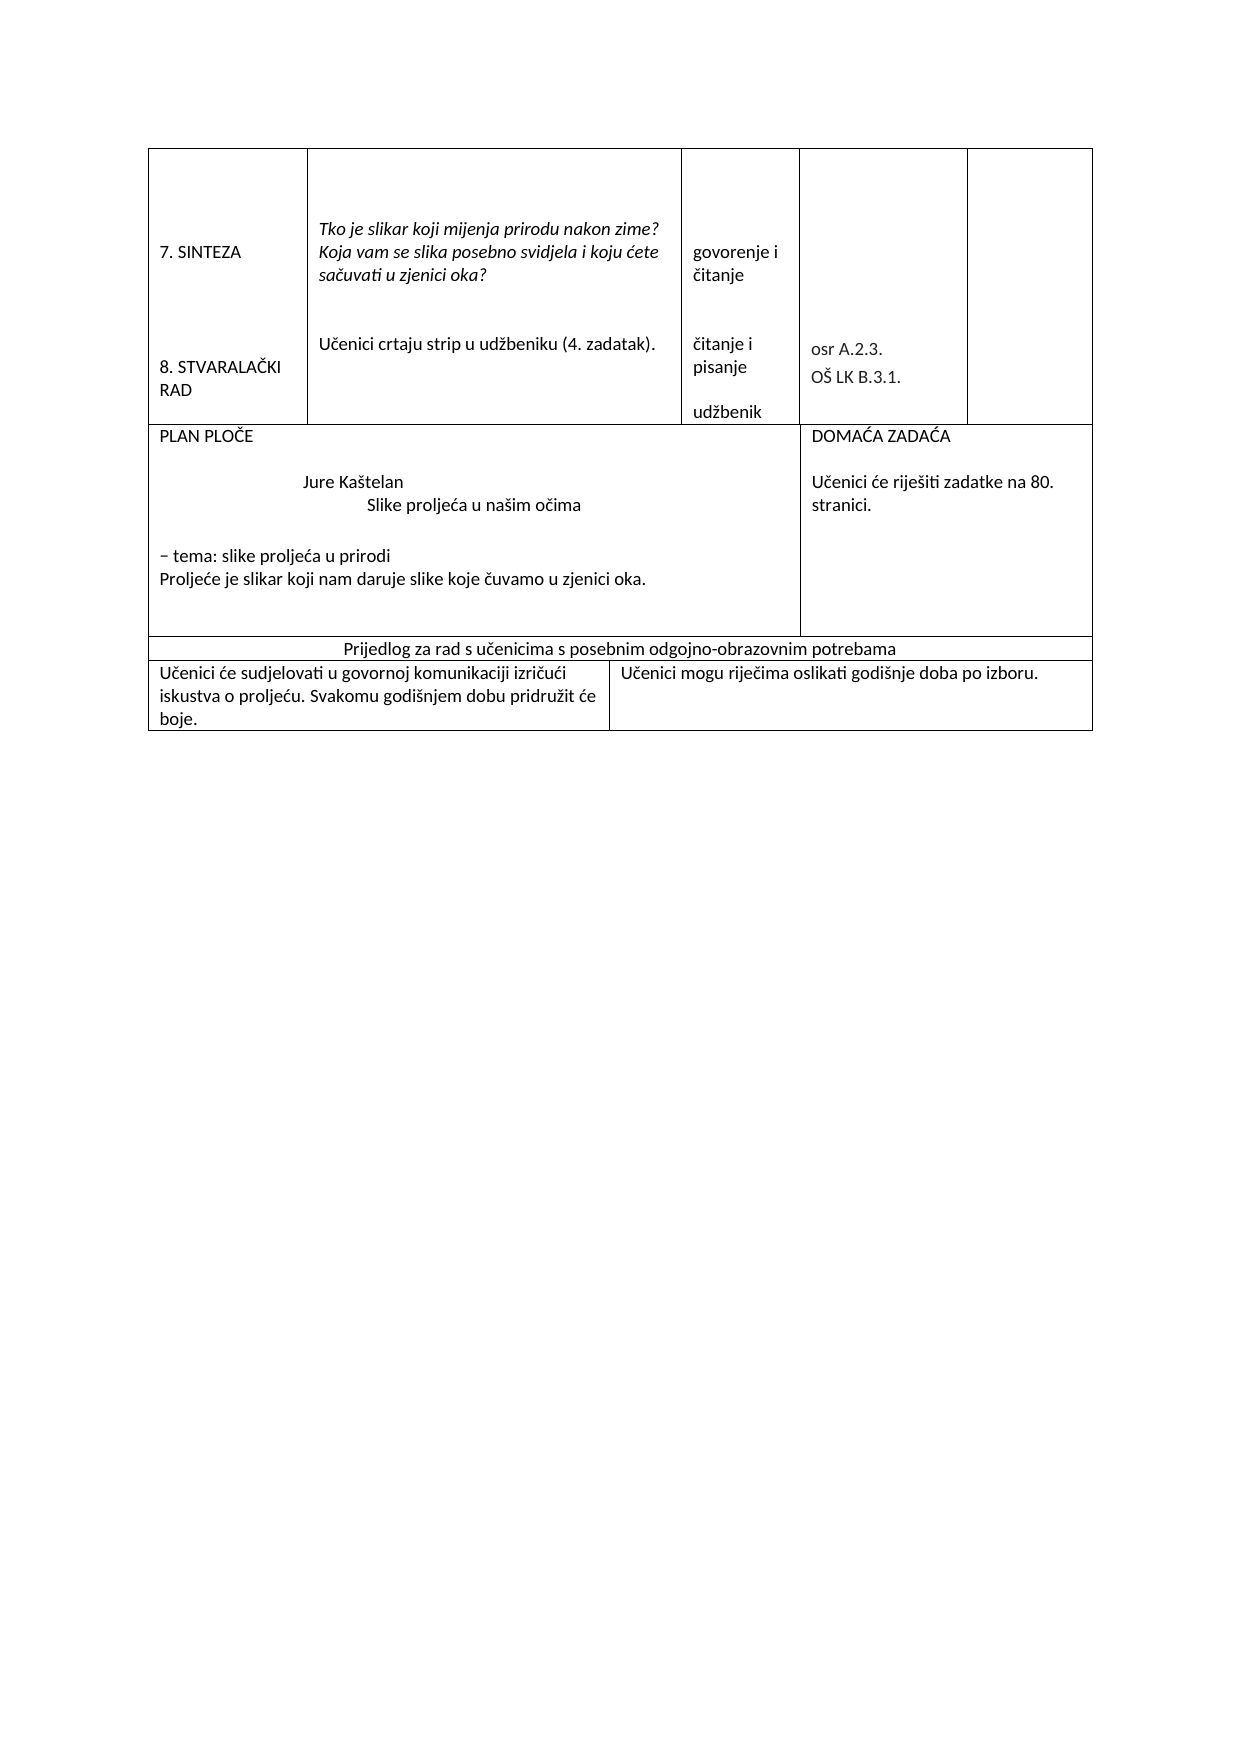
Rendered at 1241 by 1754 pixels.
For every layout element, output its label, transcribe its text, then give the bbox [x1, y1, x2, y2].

table_cell PLAN PLOČE Jure Kaštelan Slike proljeća u našim očima − tema: slike proljeća u prirodi Proljeće je slikar koji nam daruje slike koje čuvamo u zjenici oka. [149, 425, 800, 636]
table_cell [800, 149, 967, 424]
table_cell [968, 149, 1092, 424]
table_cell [682, 149, 799, 424]
table_cell Učenici će sudjelovati u govornoj komunikaciji izričući iskustva o proljeću. Svakomu godišnjem dobu pridružit će boje. [149, 661, 609, 730]
table_cell Učenici mogu riječima oslikati godišnje doba po izboru. [610, 661, 1092, 730]
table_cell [149, 149, 307, 424]
table_cell DOMAĆA ZADAĆA Učenici će riješiti zadatke na 80. stranici. [801, 425, 1092, 636]
table_cell Prijedlog za rad s učenicima s posebnim odgojno-obrazovnim potrebama [149, 637, 1092, 660]
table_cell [308, 149, 681, 424]
